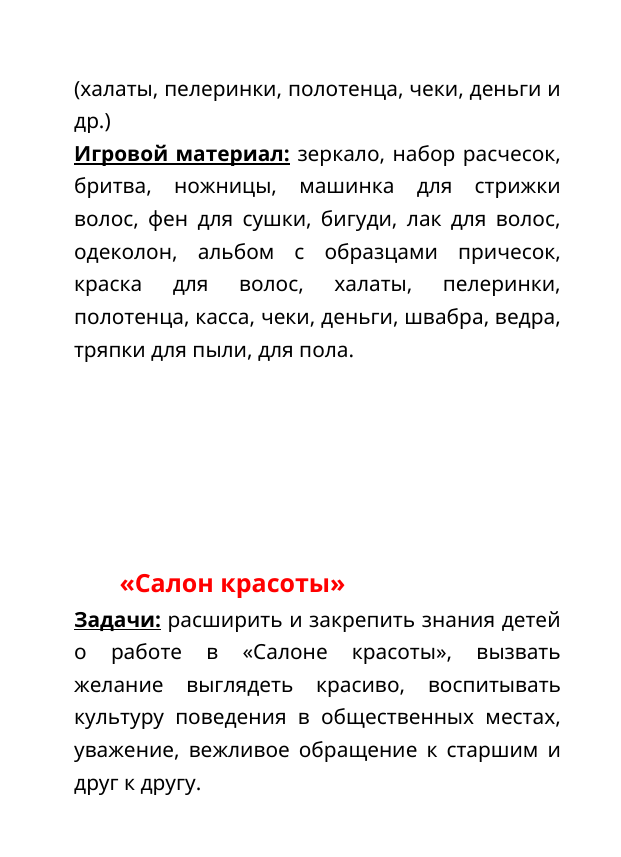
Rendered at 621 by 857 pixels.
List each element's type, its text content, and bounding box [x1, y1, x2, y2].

text Игровой материал: зеркало, набор расчесок, бритва, ножницы, машинка для стрижки волос, фен для сушки, бигуди, лак для волос, одеколон, альбом с образцами причесок, краска для волос, халаты, пелеринки, полотенца, касса, чеки, деньги, швабра, ведра, тряпки для пыли, для пола. [74, 139, 561, 363]
text «Салон красоты» [74, 566, 561, 599]
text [74, 74, 561, 135]
text Задачи: расширить и закрепить знания детей о работе в «Салоне красоты», вызвать желание выглядеть красиво, воспитывать культуру поведения в общественных местах, уважение, вежливое обращение к старшим и друг к другу. [74, 605, 561, 796]
